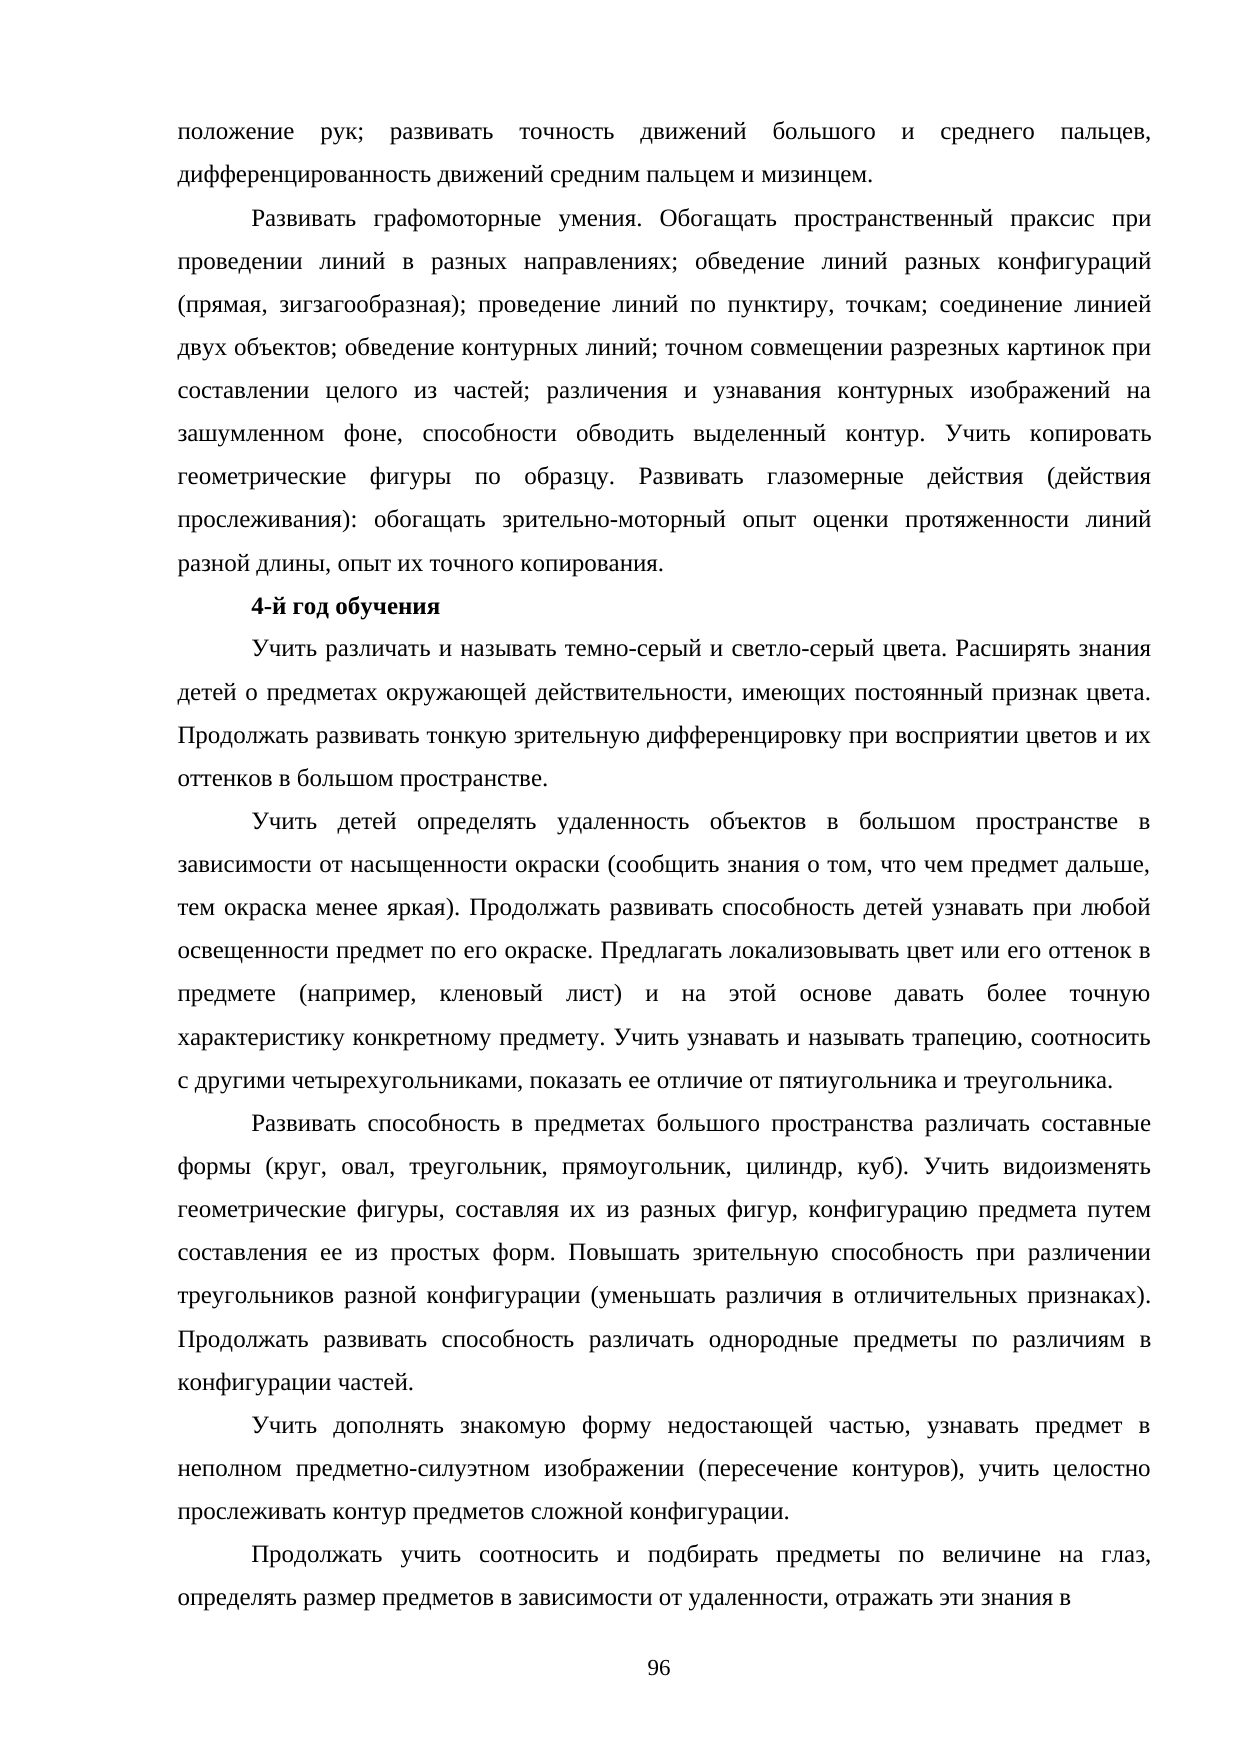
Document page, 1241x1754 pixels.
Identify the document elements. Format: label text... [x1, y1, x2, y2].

text Развивать графомоторные умения. Обогащать пространственный праксис при проведении линий в разных направлениях; обведение линий разных конфигураций (прямая, зигзагообразная); проведение линий по пунктиру, точкам; соединение линией двух объектов; обведение контурных линий; точном совмещении разрезных картинок при составлении целого из частей; различения и узнавания контурных изображений на зашумленном фоне, способности обводить выделенный контур. Учить копировать геометрические фигуры по образцу. Развивать глазомерные действия (действия прослеживания): обогащать зрительно-моторный опыт оценки протяженности линий разной длины, опыт их точного копирования. [177, 203, 1152, 576]
text Учить различать и называть темно-серый и светло-серый цвета. Расширять знания детей о предметах окружающей действительности, имеющих постоянный признак цвета. Продолжать развивать тонкую зрительную дифференцировку при восприятии цветов и их оттенков в большом пространстве. [177, 633, 1152, 792]
text положение рук; развивать точность движений большого и среднего пальцев, дифференцированность движений средним пальцем и мизинцем. [177, 116, 1152, 188]
text Учить дополнять знакомую форму недостающей частью, узнавать предмет в неполном предметно-силуэтном изображении (пересечение контуров), учить целостно прослеживать контур предметов сложной конфигурации. [177, 1410, 1152, 1525]
subtitle 4-й год обучения [251, 591, 1176, 619]
text Развивать способность в предметах большого пространства различать составные формы (круг, овал, треугольник, прямоугольник, цилиндр, куб). Учить видоизменять геометрические фигуры, составляя их из разных фигур, конфигурацию предмета путем составления ее из простых форм. Повышать зрительную способность при различении треугольников разной конфигурации (уменьшать различия в отличительных признаках). Продолжать развивать способность различать однородные предметы по различиям в конфигурации частей. [177, 1108, 1152, 1396]
text Учить детей определять удаленность объектов в большом пространстве в зависимости от насыщенности окраски (сообщить знания о том, что чем предмет дальше, тем окраска менее яркая). Продолжать развивать способность детей узнавать при любой освещенности предмет по его окраске. Предлагать локализовывать цвет или его оттенок в предмете (например, кленовый лист) и на этой основе давать более точную характеристику конкретному предмету. Учить узнавать и называть трапецию, соотносить с другими четырехугольниками, показать ее отличие от пятиугольника и треугольника. [177, 806, 1152, 1093]
text Продолжать учить соотносить и подбирать предметы по величине на глаз, определять размер предметов в зависимости от удаленности, отражать эти знания в [177, 1539, 1152, 1611]
